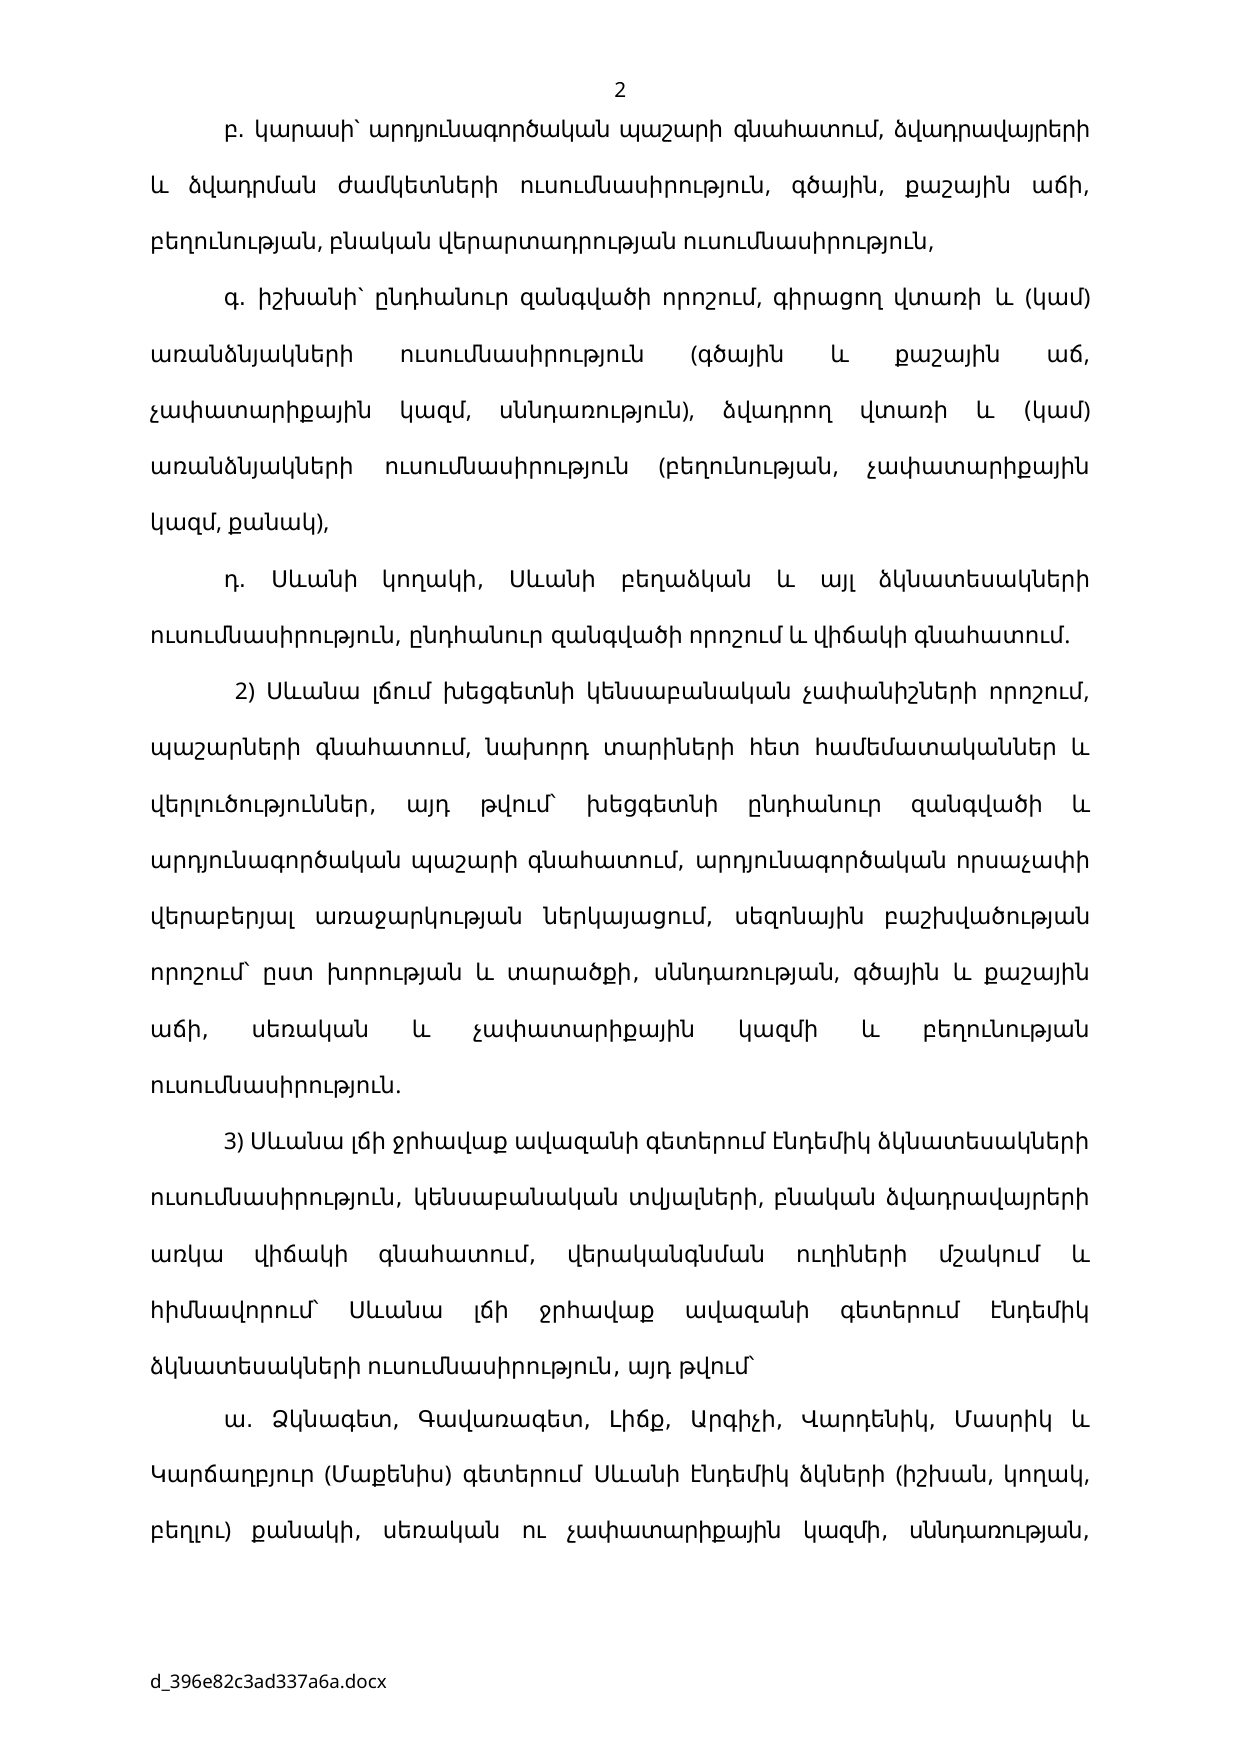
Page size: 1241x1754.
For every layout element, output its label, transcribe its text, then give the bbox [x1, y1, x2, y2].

text բ. կարասի` արդյունագործական պաշարի գնահատում, ձվադրավայրերի և ձվադրման ժամկետների ուսումնասիրություն, գծային, քաշային աճի, բեղունության, բնական վերարտադրության ուսումնասիրություն, [150, 112, 1090, 256]
text 3) Սևանա լճի ջրհավաք ավազանի գետերում էնդեմիկ ձկնատեսակների ուսումնասիրություն, կենսաբանական տվյալների, բնական ձվադրավայրերի առկա վիճակի գնահատում, վերականգնման ուղիների մշակում և հիմնավորում՝ Սևանա լճի ջրհավաք ավազանի գետերում էնդեմիկ ձկնատեսակների ուսումնասիրություն, այդ թվում՝ [150, 1125, 1090, 1381]
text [150, 1406, 1090, 1545]
text 2) Սևանա լճում խեցգետնի կենսաբանական չափանիշների որոշում, պաշարների գնահատում, նախորդ տարիների հետ համեմատականներ և վերլուծություններ, այդ թվում՝ խեցգետնի ընդհանուր զանգվածի և արդյունագործական պաշարի գնահատում, արդյունագործական որսաչափի վերաբերյալ առաջարկության ներկայացում, սեզոնային բաշխվածության որոշում՝ ըստ խորության և տարածքի, սննդառության, գծային և քաշային աճի, սեռական և չափատարիքային կազմի և բեղունության ուսումնասիրություն. [150, 675, 1090, 1100]
text դ. Սևանի կողակի, Սևանի բեղաձկան և այլ ձկնատեսակների ուսումնասիրություն, ընդհանուր զանգվածի որոշում և վիճակի գնահատում. [150, 562, 1090, 650]
text գ. իշխանի` ընդհանուր զանգվածի որոշում, գիրացող վտառի և (կամ) առանձնյակների ուսումնասիրություն (գծային և քաշային աճ, չափատարիքային կազմ, սննդառություն), ձվադրող վտառի և (կամ) առանձնյակների ուսումնասիրություն (բեղունության, չափատարիքային կազմ, քանակ), [150, 281, 1090, 537]
